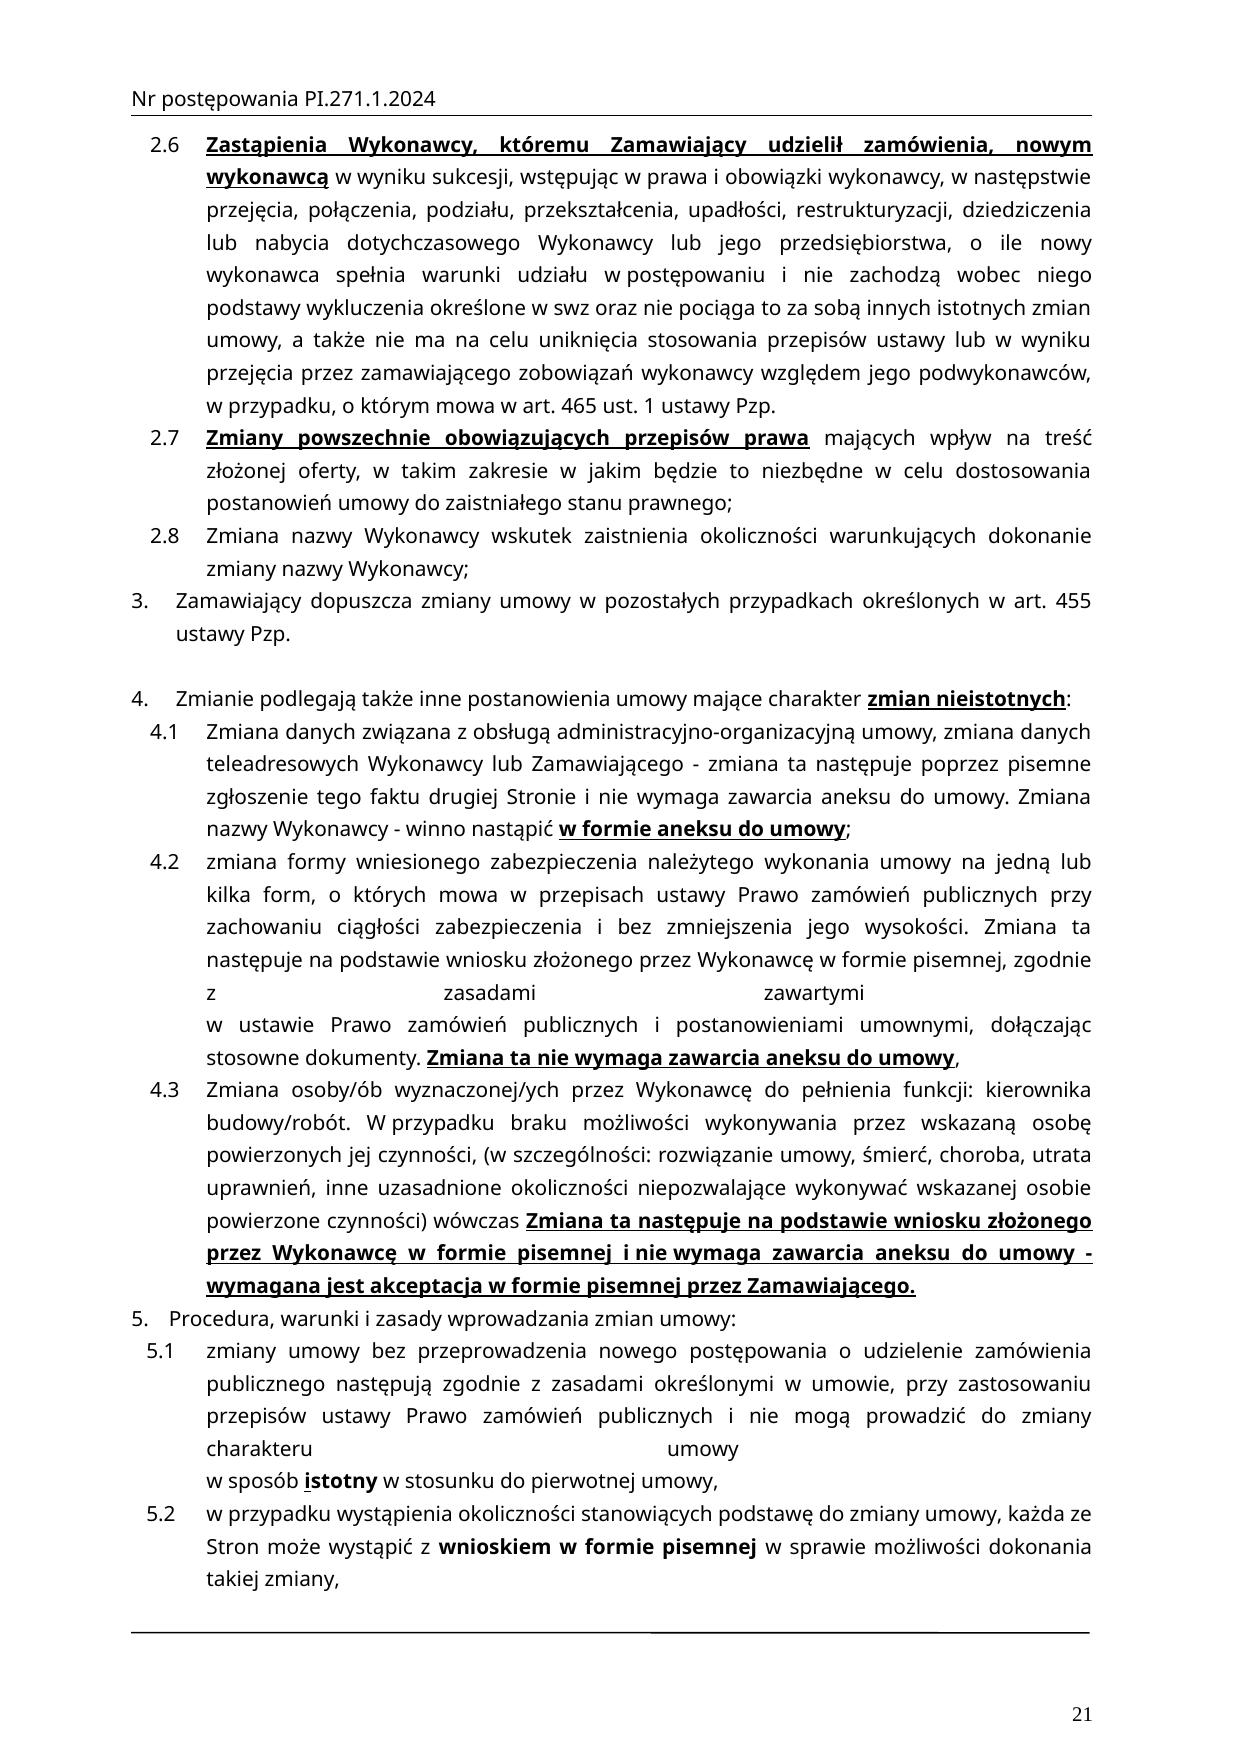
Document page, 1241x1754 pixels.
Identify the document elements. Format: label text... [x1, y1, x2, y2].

list Zamawiający dopuszcza zmiany umowy w pozostałych przypadkach określonych w art. 455 ustawy Pzp. [131, 586, 1092, 647]
list w przypadku wystąpienia okoliczności stanowiących podstawę do zmiany umowy, każda ze Stron może wystąpić z wnioskiem w formie pisemnej w sprawie możliwości dokonania takiej zmiany, [146, 1499, 1092, 1593]
list Zmiany powszechnie obowiązujących przepisów prawa mających wpływ na treść złożonej oferty, w takim zakresie w jakim będzie to niezbędne w celu dostosowania postanowień umowy do zaistniałego stanu prawnego; [150, 423, 1092, 517]
list zmiana formy wniesionego zabezpieczenia należytego wykonania umowy na jedną lub kilka form, o których mowa w przepisach ustawy Prawo zamówień publicznych przy zachowaniu ciągłości zabezpieczenia i bez zmniejszenia jego wysokości. Zmiana ta następuje na podstawie wniosku złożonego przez Wykonawcę w formie pisemnej, zgodnie z zasadami zawartymi w ustawie Prawo zamówień publicznych i postanowieniami umownymi, dołączając stosowne dokumenty. Zmiana ta nie wymaga zawarcia aneksu do umowy, [150, 847, 1092, 1071]
list zmiany umowy bez przeprowadzenia nowego postępowania o udzielenie zamówienia publicznego następują zgodnie z zasadami określonymi w umowie, przy zastosowaniu przepisów ustawy Prawo zamówień publicznych i nie mogą prowadzić do zmiany charakteru umowy w sposób istotny w stosunku do pierwotnej umowy, [146, 1336, 1092, 1495]
list Zmiana osoby/ób wyznaczonej/ych przez Wykonawcę do pełnienia funkcji: kierownika budowy/robót. W przypadku braku możliwości wykonywania przez wskazaną osobę powierzonych jej czynności, (w szczególności: rozwiązanie umowy, śmierć, choroba, utrata uprawnień, inne uzasadnione okoliczności niepozwalające wykonywać wskazanej osobie powierzone czynności) wówczas Zmiana ta następuje na podstawie wniosku złożonego przez Wykonawcę w formie pisemnej i nie wymaga zawarcia aneksu do umowy - wymagana jest akceptacja w formie pisemnej przez Zamawiającego. [150, 1075, 1092, 1299]
list Zmianie podlegają także inne postanowienia umowy mające charakter zmian nieistotnych: [131, 684, 1092, 713]
list Zmiana nazwy Wykonawcy wskutek zaistnienia okoliczności warunkujących dokonanie zmiany nazwy Wykonawcy; [150, 521, 1092, 582]
list Zastąpienia Wykonawcy, któremu Zamawiający udzielił zamówienia, nowym wykonawcą w wyniku sukcesji, wstępując w prawa i obowiązki wykonawcy, w następstwie przejęcia, połączenia, podziału, przekształcenia, upadłości, restrukturyzacji, dziedziczenia lub nabycia dotychczasowego Wykonawcy lub jego przedsiębiorstwa, o ile nowy wykonawca spełnia warunki udziału w postępowaniu i nie zachodzą wobec niego podstawy wykluczenia określone w swz oraz nie pociąga to za sobą innych istotnych zmian umowy, a także nie ma na celu uniknięcia stosowania przepisów ustawy lub w wyniku przejęcia przez zamawiającego zobowiązań wykonawcy względem jego podwykonawców, w przypadku, o którym mowa w art. 465 ust. 1 ustawy Pzp. [150, 130, 1092, 419]
list Zmiana danych związana z obsługą administracyjno-organizacyjną umowy, zmiana danych teleadresowych Wykonawcy lub Zamawiającego - zmiana ta następuje poprzez pisemne zgłoszenie tego faktu drugiej Stronie i nie wymaga zawarcia aneksu do umowy. Zmiana nazwy Wykonawcy - winno nastąpić w formie aneksu do umowy; [150, 717, 1092, 843]
list Procedura, warunki i zasady wprowadzania zmian umowy: [131, 1304, 1092, 1332]
